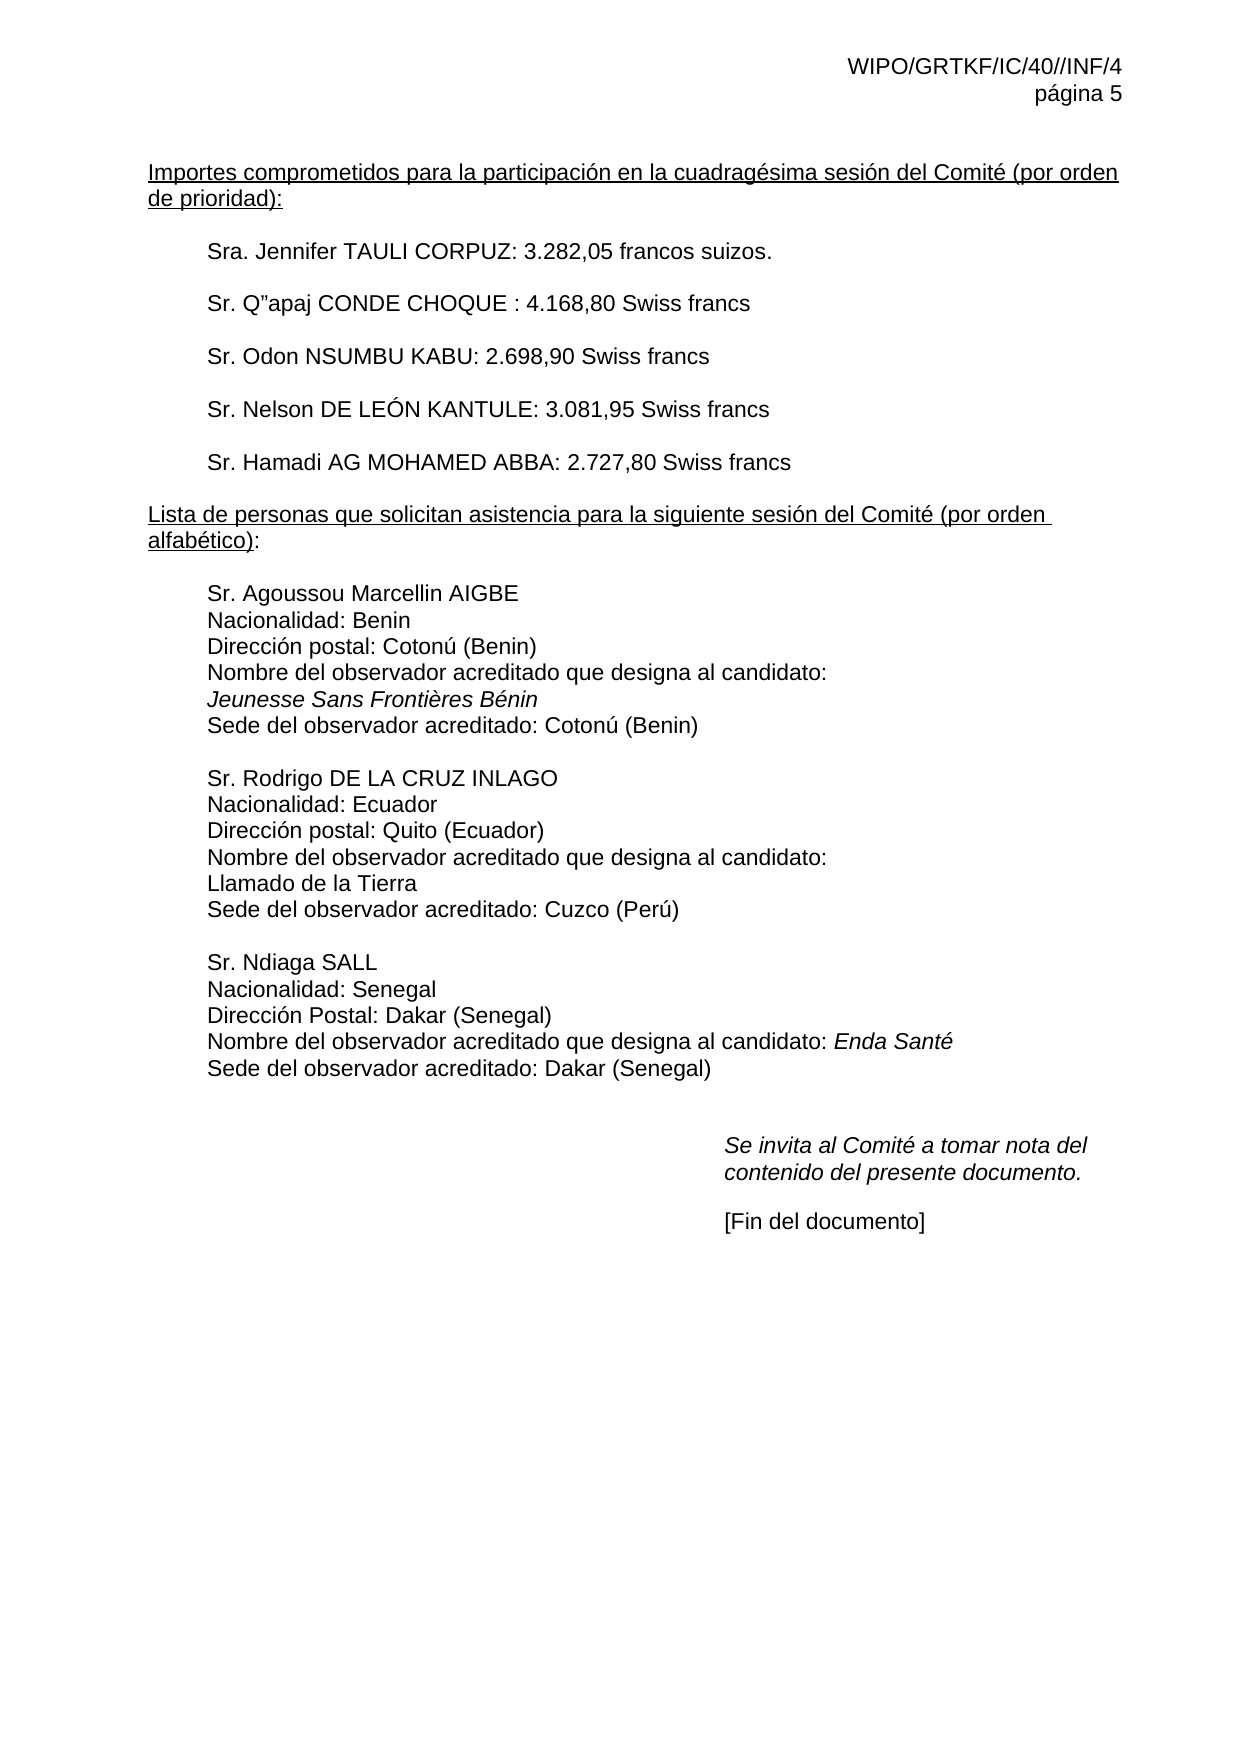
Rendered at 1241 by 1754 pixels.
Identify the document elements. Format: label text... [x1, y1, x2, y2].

text Nombre del observador acreditado que designa al candidato: [207, 659, 1122, 686]
text Sr. Agoussou Marcellin AIGBE [207, 580, 1122, 607]
text Dirección postal: Cotonú (Benin) [207, 633, 1122, 659]
text Llamado de la Tierra [207, 870, 1122, 896]
text Nombre del observador acreditado que designa al candidato: [207, 844, 1122, 870]
text Sr. Rodrigo DE LA CRUZ INLAGO [207, 765, 1122, 791]
text Sr. Odon NSUMBU KABU: 2.698,90 Swiss francs [207, 343, 1122, 369]
text Sr. Ndiaga SALL [207, 949, 1122, 976]
text Sra. Jennifer TAULI CORPUZ: 3.282,05 francos suizos. [207, 238, 1122, 264]
text Jeunesse Sans Frontières Bénin [207, 686, 1122, 712]
text Importes comprometidos para la participación en la cuadragésima sesión del Comité (por orden de prioridad): [148, 158, 1122, 211]
text Nombre del observador acreditado que designa al candidato: Enda Santé [207, 1028, 1122, 1054]
text Sede del observador acreditado: Dakar (Senegal) [207, 1054, 1122, 1081]
text Lista de personas que solicitan asistencia para la siguiente sesión del Comité (por orden alfabético): [148, 501, 1122, 554]
text Sede del observador acreditado: Cuzco (Perú) [207, 896, 1122, 923]
text Nacionalidad: Ecuador [207, 791, 1122, 817]
text Dirección postal: Quito (Ecuador) [207, 817, 1122, 844]
text Sede del observador acreditado: Cotonú (Benin) [207, 712, 1122, 738]
text Se invita al Comité a tomar nota del contenido del presente documento. [724, 1132, 1122, 1185]
text Nacionalidad: Benin [207, 607, 1122, 633]
text Nacionalidad: Senegal [207, 976, 1122, 1002]
text Sr. Hamadi AG MOHAMED ABBA: 2.727,80 Swiss francs [207, 448, 1122, 475]
text Sr. Nelson DE LEÓN KANTULE: 3.081,95 Swiss francs [207, 396, 1122, 422]
text [Fin del documento] [724, 1208, 1122, 1234]
text Sr. Q”apaj CONDE CHOQUE : 4.168,80 Swiss francs [207, 290, 1122, 317]
text Dirección Postal: Dakar (Senegal) [207, 1002, 1122, 1028]
